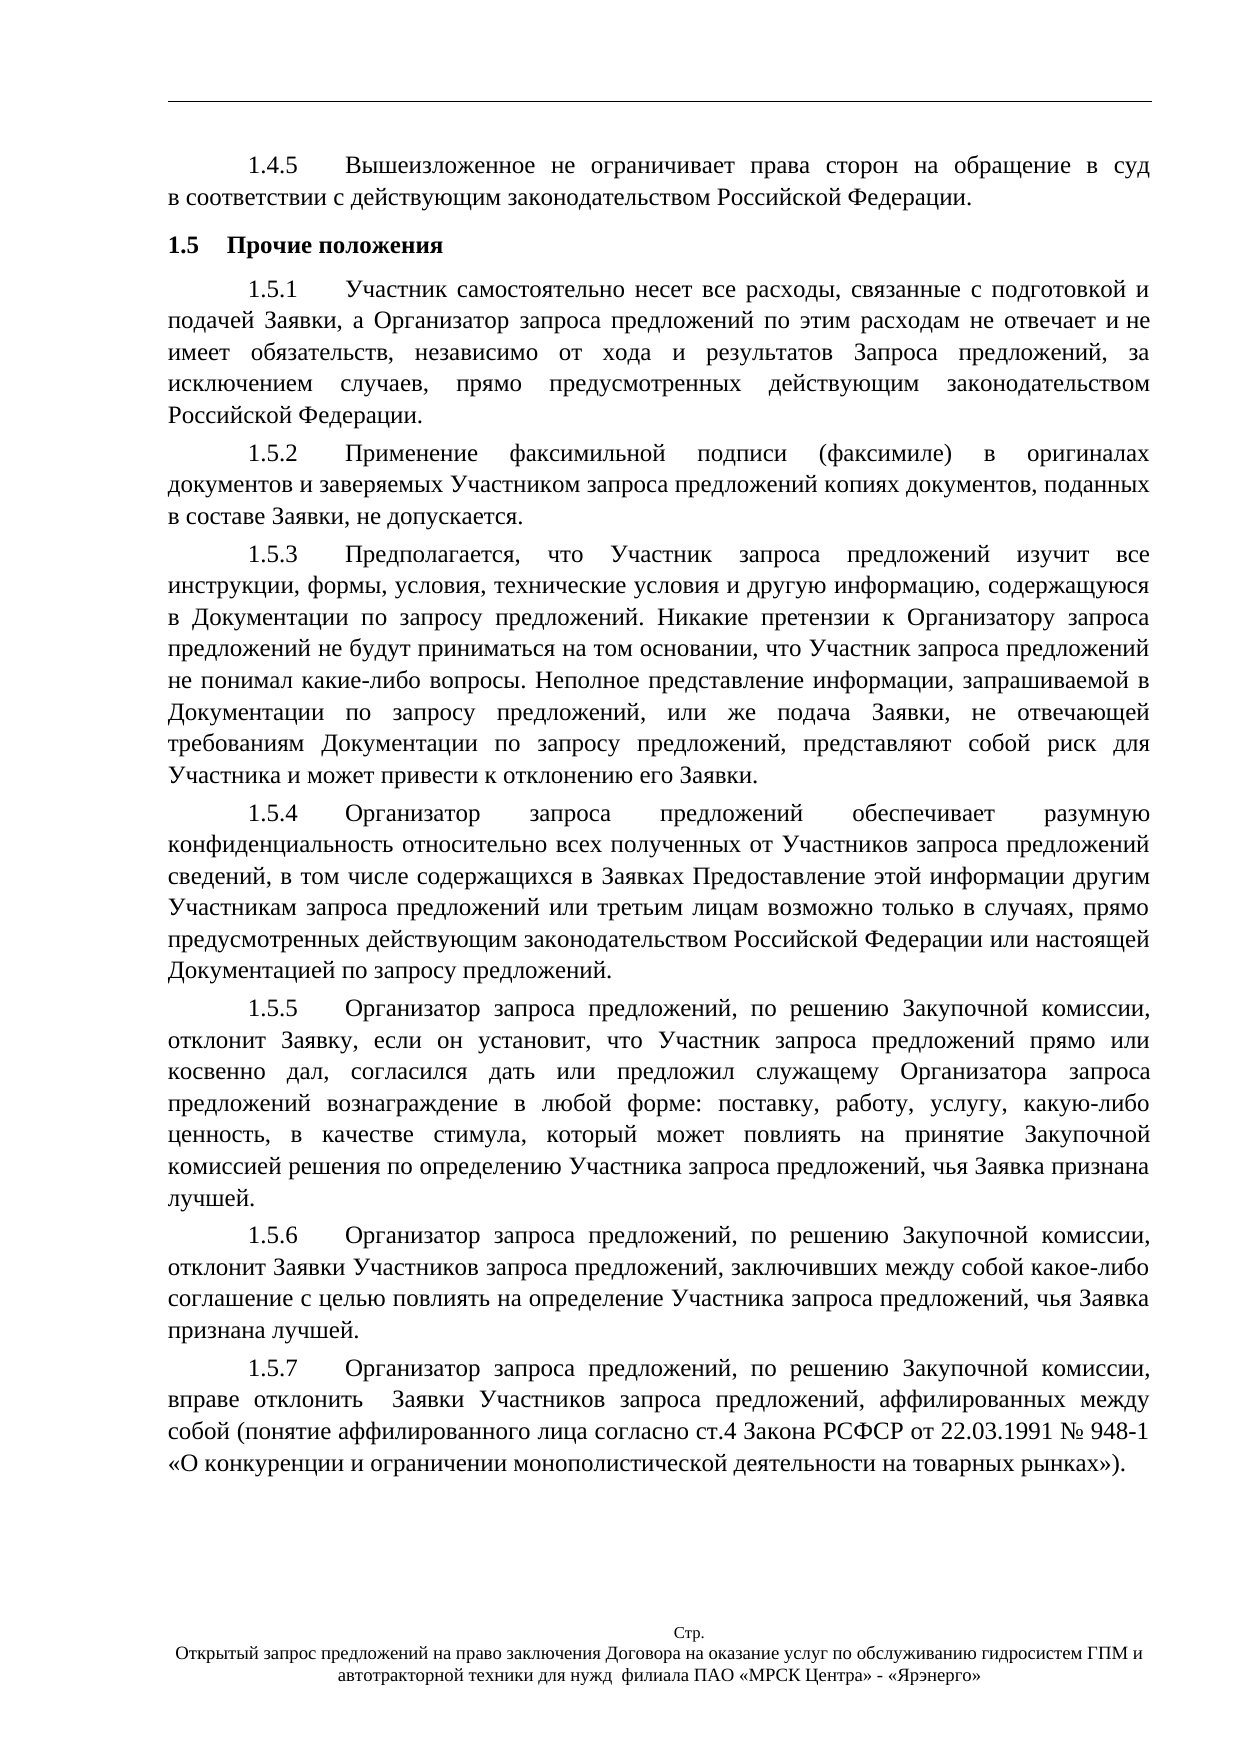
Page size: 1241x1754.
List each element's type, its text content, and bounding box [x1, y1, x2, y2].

list Предполагается, что Участник запроса предложений изучит все инструкции, формы, условия, технические условия и другую информацию, содержащуюся в Документации по запросу предложений. Никакие претензии к Организатору запроса предложений не будут приниматься на том основании, что Участник запроса предложений не понимал какие-либо вопросы. Неполное представление информации, запрашиваемой в Документации по запросу предложений, или же подача Заявки, не отвечающей требованиям Документации по запросу предложений, представляют собой риск для Участника и может привести к отклонению его Заявки. [168, 539, 1150, 788]
list Вышеизложенное не ограничивает права сторон на обращение в суд в соответствии с действующим законодательством Российской Федерации. [168, 150, 1150, 210]
list Организатор запроса предложений, по решению Закупочной комиссии, вправе отклонить Заявки Участников запроса предложений, аффилированных между собой (понятие аффилированного лица согласно ст.4 Закона РСФСР от 22.03.1991 № 948-1 «О конкуренции и ограничении монополистической деятельности на товарных рынках»). [168, 1353, 1150, 1476]
subtitle Прочие положения [168, 230, 1152, 258]
list Участник самостоятельно несет все расходы, связанные с подготовкой и подачей Заявки, а Организатор запроса предложений по этим расходам не отвечает и не имеет обязательств, независимо от хода и результатов Запроса предложений, за исключением случаев, прямо предусмотренных действующим законодательством Российской Федерации. [168, 274, 1150, 429]
list Применение факсимильной подписи (факсимиле) в оригиналах документов и заверяемых Участником запроса предложений копиях документов, поданных в составе Заявки, не допускается. [168, 438, 1150, 530]
list Организатор запроса предложений, по решению Закупочной комиссии, отклонит Заявку, если он установит, что Участник запроса предложений прямо или косвенно дал, согласился дать или предложил служащему Организатора запроса предложений вознаграждение в любой форме: поставку, работу, услугу, какую-либо ценность, в качестве стимула, который может повлиять на принятие Закупочной комиссией решения по определению Участника запроса предложений, чья Заявка признана лучшей. [168, 993, 1150, 1211]
list Организатор запроса предложений обеспечивает разумную конфиденциальность относительно всех полученных от Участников запроса предложений сведений, в том числе содержащихся в Заявках Предоставление этой информации другим Участникам запроса предложений или третьим лицам возможно только в случаях, прямо предусмотренных действующим законодательством Российской Федерации или настоящей Документацией по запросу предложений. [168, 798, 1150, 984]
list Организатор запроса предложений, по решению Закупочной комиссии, отклонит Заявки Участников запроса предложений, заключивших между собой какое-либо соглашение с целью повлиять на определение Участника запроса предложений, чья Заявка признана лучшей. [168, 1220, 1150, 1344]
